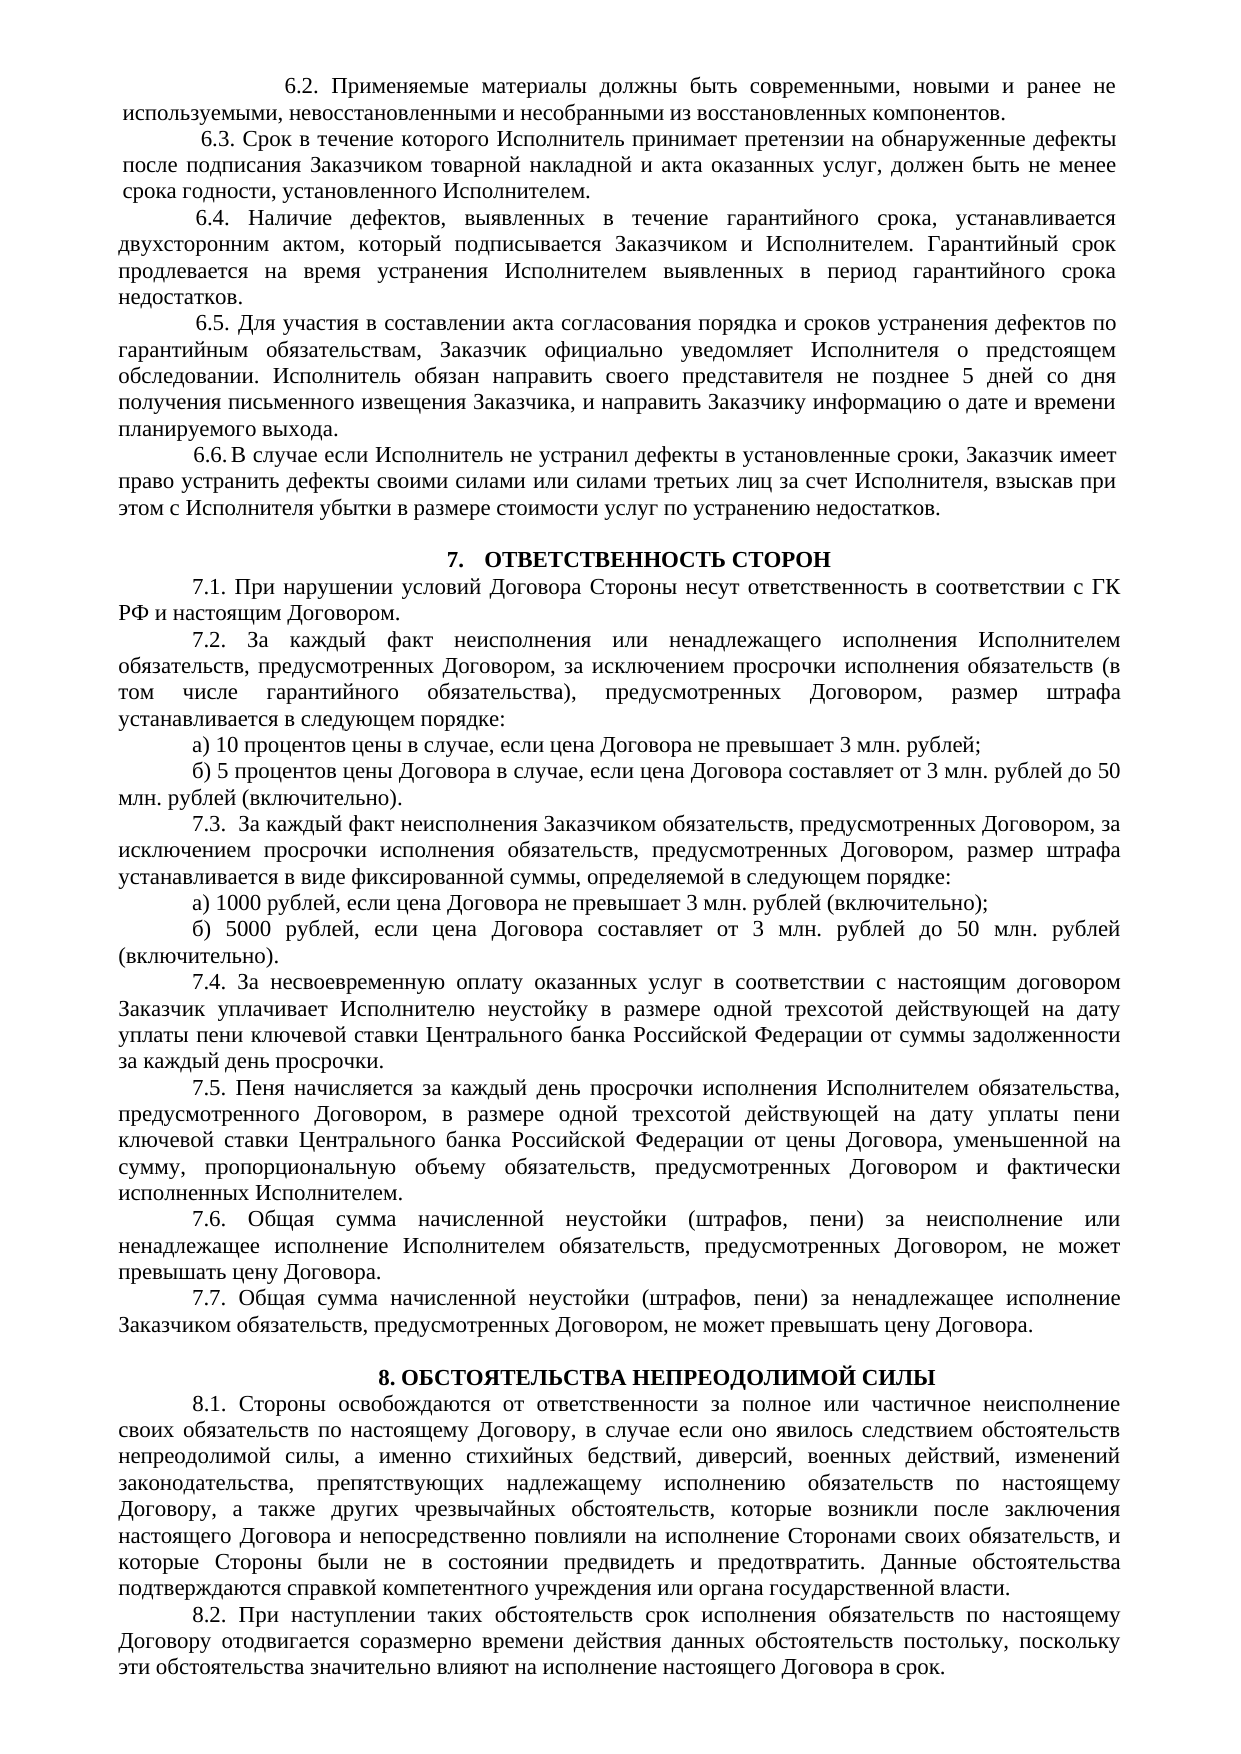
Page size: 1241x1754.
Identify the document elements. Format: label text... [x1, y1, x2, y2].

text а) 1000 рублей, если цена Договора не превышает 3 млн. рублей (включительно); [118, 889, 1122, 916]
text 6.5. Для участия в составлении акта согласования порядка и сроков устранения дефектов по гарантийным обязательствам, Заказчик официально уведомляет Исполнителя о предстоящем обследовании. Исполнитель обязан направить своего представителя не позднее 5 дней со дня получения письменного извещения Заказчика, и направить Заказчику информацию о дате и времени планируемого выхода. [118, 309, 1118, 441]
text 6.3. Срок в течение которого Исполнитель принимает претензии на обнаруженные дефекты после подписания Заказчиком товарной накладной и акта оказанных услуг, должен быть не менее срока годности, установленного Исполнителем. [122, 125, 1118, 204]
text 6.2. Применяемые материалы должны быть современными, новыми и ранее не используемыми, невосстановленными и несобранными из восстановленных компонентов. [122, 72, 1118, 125]
list ОТВЕТСТВЕННОСТЬ СТОРОН [156, 547, 1122, 573]
text 8. ОБСТОЯТЕЛЬСТВА НЕПРЕОДОЛИМОЙ СИЛЫ [118, 1363, 1122, 1390]
text 6.6. В случае если Исполнитель не устранил дефекты в установленные сроки, Заказчик имеет право устранить дефекты своими силами или силами третьих лиц за счет Исполнителя, взыскав при этом с Исполнителя убытки в размере стоимости услуг по устранению недостатков. [118, 441, 1118, 520]
text 7.2. За каждый факт неисполнения или ненадлежащего исполнения Исполнителем обязательств, предусмотренных Договором, за исключением просрочки исполнения обязательств (в том числе гарантийного обязательства), предусмотренных Договором, размер штрафа устанавливается в следующем порядке: [118, 626, 1122, 731]
text 7.4. За несвоевременную оплату оказанных услуг в соответствии с настоящим договором Заказчик уплачивает Исполнителю неустойку в размере одной трехсотой действующей на дату уплаты пени ключевой ставки Центрального банка Российской Федерации от суммы задолженности за каждый день просрочки. [118, 968, 1122, 1074]
text б) 5000 рублей, если цена Договора составляет от 3 млн. рублей до 50 млн. рублей (включительно). [118, 916, 1122, 968]
text 7.6. Общая сумма начисленной неустойки (штрафов, пени) за неисполнение или ненадлежащее исполнение Исполнителем обязательств, предусмотренных Договором, не может превышать цену Договора. [118, 1205, 1122, 1284]
text 7.1. При нарушении условий Договора Стороны несут ответственность в соответствии с ГК РФ и настоящим Договором. [118, 573, 1122, 626]
text 8.2. При наступлении таких обстоятельств срок исполнения обязательств по настоящему Договору отодвигается соразмерно времени действия данных обстоятельств постольку, поскольку эти обстоятельства значительно влияют на исполнение настоящего Договора в срок. [118, 1601, 1122, 1680]
text 6.4. Наличие дефектов, выявленных в течение гарантийного срока, устанавливается двухсторонним актом, который подписывается Заказчиком и Исполнителем. Гарантийный срок продлевается на время устранения Исполнителем выявленных в период гарантийного срока недостатков. [118, 204, 1118, 309]
text 7.7. Общая сумма начисленной неустойки (штрафов, пени) за ненадлежащее исполнение Заказчиком обязательств, предусмотренных Договором, не может превышать цену Договора. [118, 1284, 1122, 1337]
text 8.1. Стороны освобождаются от ответственности за полное или частичное неисполнение своих обязательств по настоящему Договору, в случае если оно явилось следствием обстоятельств непреодолимой силы, а именно стихийных бедствий, диверсий, военных действий, изменений законодательства, препятствующих надлежащему исполнению обязательств по настоящему Договору, а также других чрезвычайных обстоятельств, которые возникли после заключения настоящего Договора и непосредственно повлияли на исполнение Сторонами своих обязательств, и которые Стороны были не в состоянии предвидеть и предотвратить. Данные обстоятельства подтверждаются справкой компетентного учреждения или органа государственной власти. [118, 1390, 1122, 1601]
text 7.3. За каждый факт неисполнения Заказчиком обязательств, предусмотренных Договором, за исключением просрочки исполнения обязательств, предусмотренных Договором, размер штрафа устанавливается в виде фиксированной суммы, определяемой в следующем порядке: [118, 810, 1122, 889]
text а) 10 процентов цены в случае, если цена Договора не превышает 3 млн. рублей; [118, 731, 1122, 757]
text б) 5 процентов цены Договора в случае, если цена Договора составляет от 3 млн. рублей до 50 млн. рублей (включительно). [118, 757, 1122, 810]
text 7.5. Пеня начисляется за каждый день просрочки исполнения Исполнителем обязательства, предусмотренного Договором, в размере одной трехсотой действующей на дату уплаты пени ключевой ставки Центрального банка Российской Федерации от цены Договора, уменьшенной на сумму, пропорциональную объему обязательств, предусмотренных Договором и фактически исполненных Исполнителем. [118, 1074, 1122, 1205]
